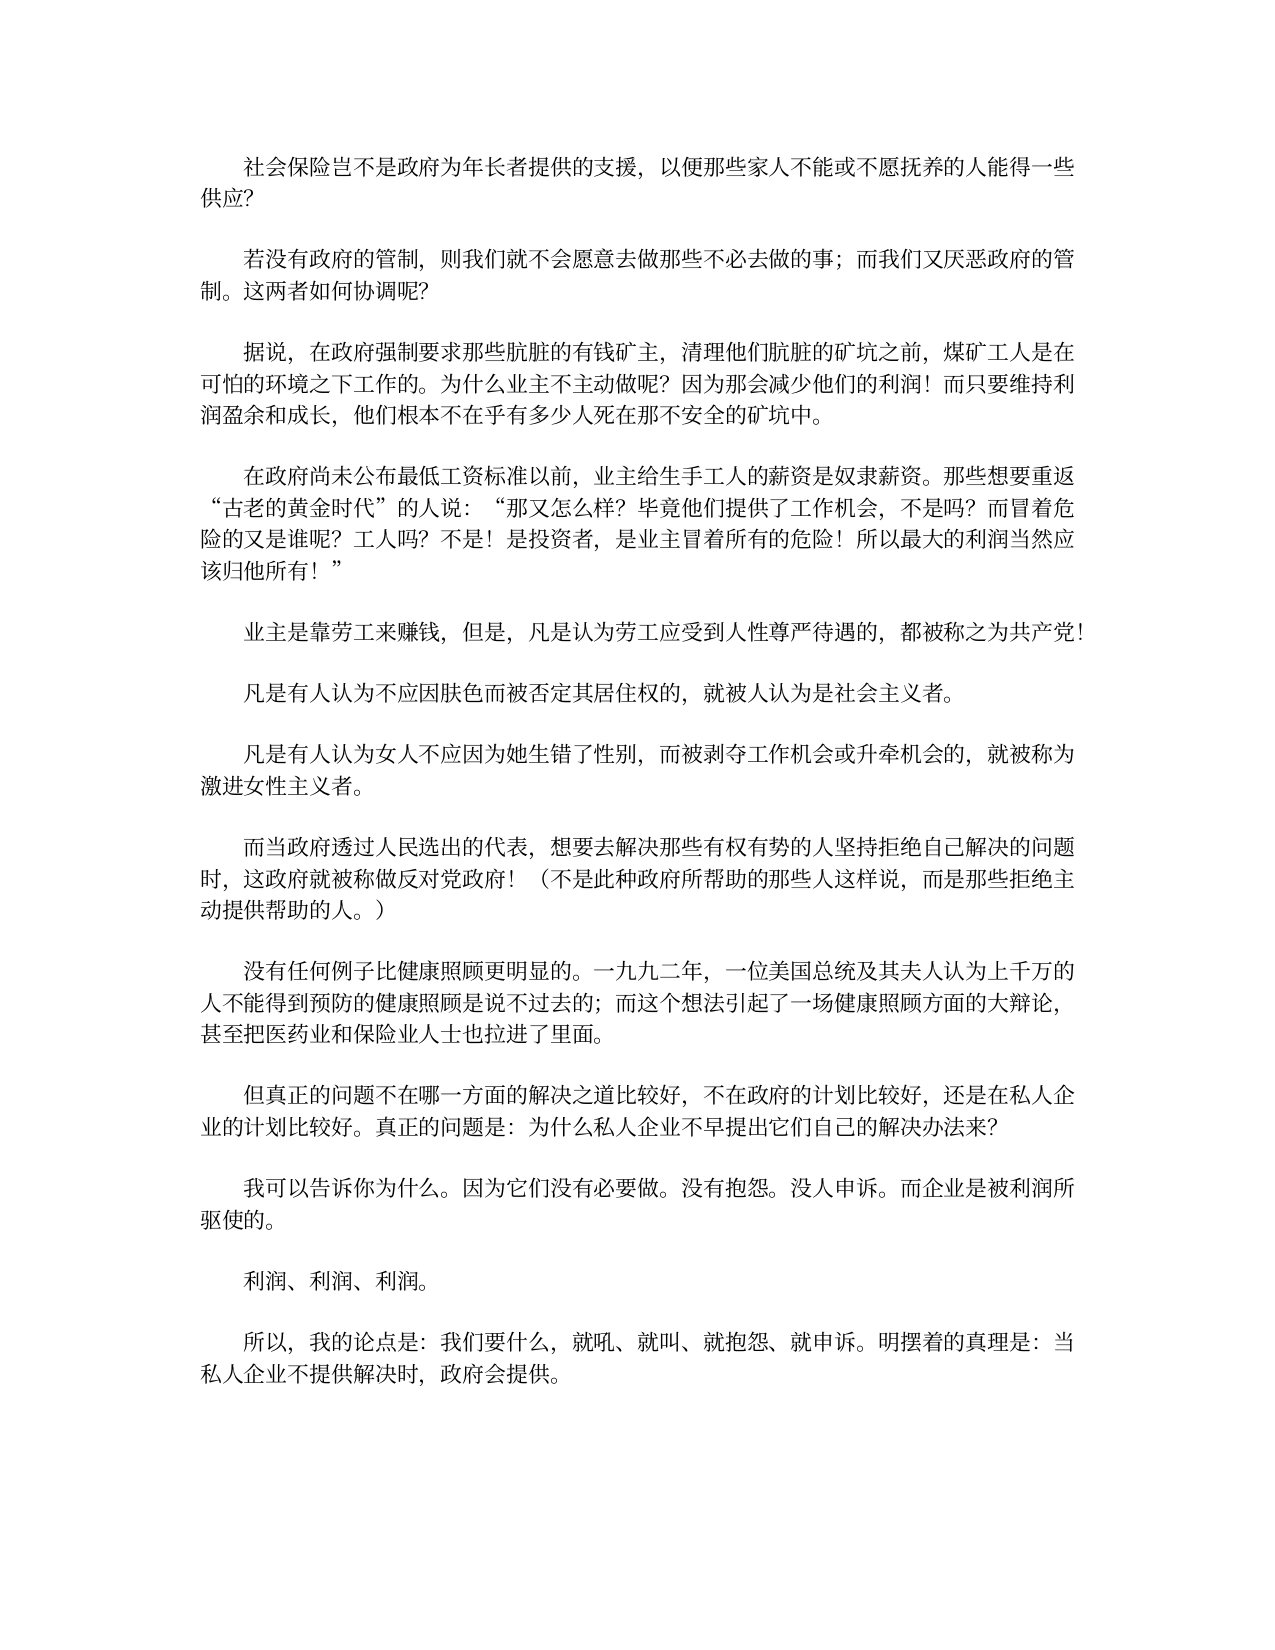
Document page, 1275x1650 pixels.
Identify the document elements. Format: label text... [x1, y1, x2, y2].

text 凡是有人认为不应因肤色而被否定其居住权的，就被人认为是社会主义者。 [200, 676, 1075, 708]
text 若没有政府的管制，则我们就不会愿意去做那些不必去做的事；而我们又厌恶政府的管制。这两者如何协调呢？ [200, 243, 1075, 306]
text 我可以告诉你为什么。因为它们没有必要做。没有抱怨。没人申诉。而企业是被利润所驱使的。 [200, 1171, 1075, 1234]
text 没有任何例子比健康照顾更明显的。一九九二年，一位美国总统及其夫人认为上千万的人不能得到预防的健康照顾是说不过去的；而这个想法引起了一场健康照顾方面的大辩论，甚至把医药业和保险业人士也拉进了里面。 [200, 954, 1075, 1049]
text 据说，在政府强制要求那些肮脏的有钱矿主，清理他们肮脏的矿坑之前，煤矿工人是在可怕的环境之下工作的。为什么业主不主动做呢？因为那会减少他们的利润！而只要维持利润盈余和成长，他们根本不在乎有多少人死在那不安全的矿坑中。 [200, 335, 1075, 430]
text 社会保险岂不是政府为年长者提供的支援，以便那些家人不能或不愿抚养的人能得一些供应？ [200, 150, 1075, 213]
text 利润、利润、利润。 [200, 1264, 1075, 1296]
text 但真正的问题不在哪一方面的解决之道比较好，不在政府的计划比较好，还是在私人企业的计划比较好。真正的问题是：为什么私人企业不早提出它们自己的解决办法来？ [200, 1079, 1075, 1142]
text 在政府尚未公布最低工资标准以前，业主给生手工人的薪资是奴隶薪资。那些想要重返“古老的黄金时代”的人说：“那又怎么样？毕竟他们提供了工作机会，不是吗？而冒着危险的又是谁呢？工人吗？不是！是投资者，是业主冒着所有的危险！所以最大的利润当然应该归他所有！” [200, 459, 1075, 585]
text 业主是靠劳工来赚钱，但是，凡是认为劳工应受到人性尊严待遇的，都被称之为共产党！ [200, 615, 1075, 647]
text 而当政府透过人民选出的代表，想要去解决那些有权有势的人坚持拒绝自己解决的问题时，这政府就被称做反对党政府！（不是此种政府所帮助的那些人这样说，而是那些拒绝主动提供帮助的人。） [200, 830, 1075, 925]
text 凡是有人认为女人不应因为她生错了性别，而被剥夺工作机会或升牵机会的，就被称为激进女性主义者。 [200, 738, 1075, 801]
text 所以，我的论点是：我们要什么，就吼、就叫、就抱怨、就申诉。明摆着的真理是：当私人企业不提供解决时，政府会提供。 [200, 1325, 1075, 1388]
